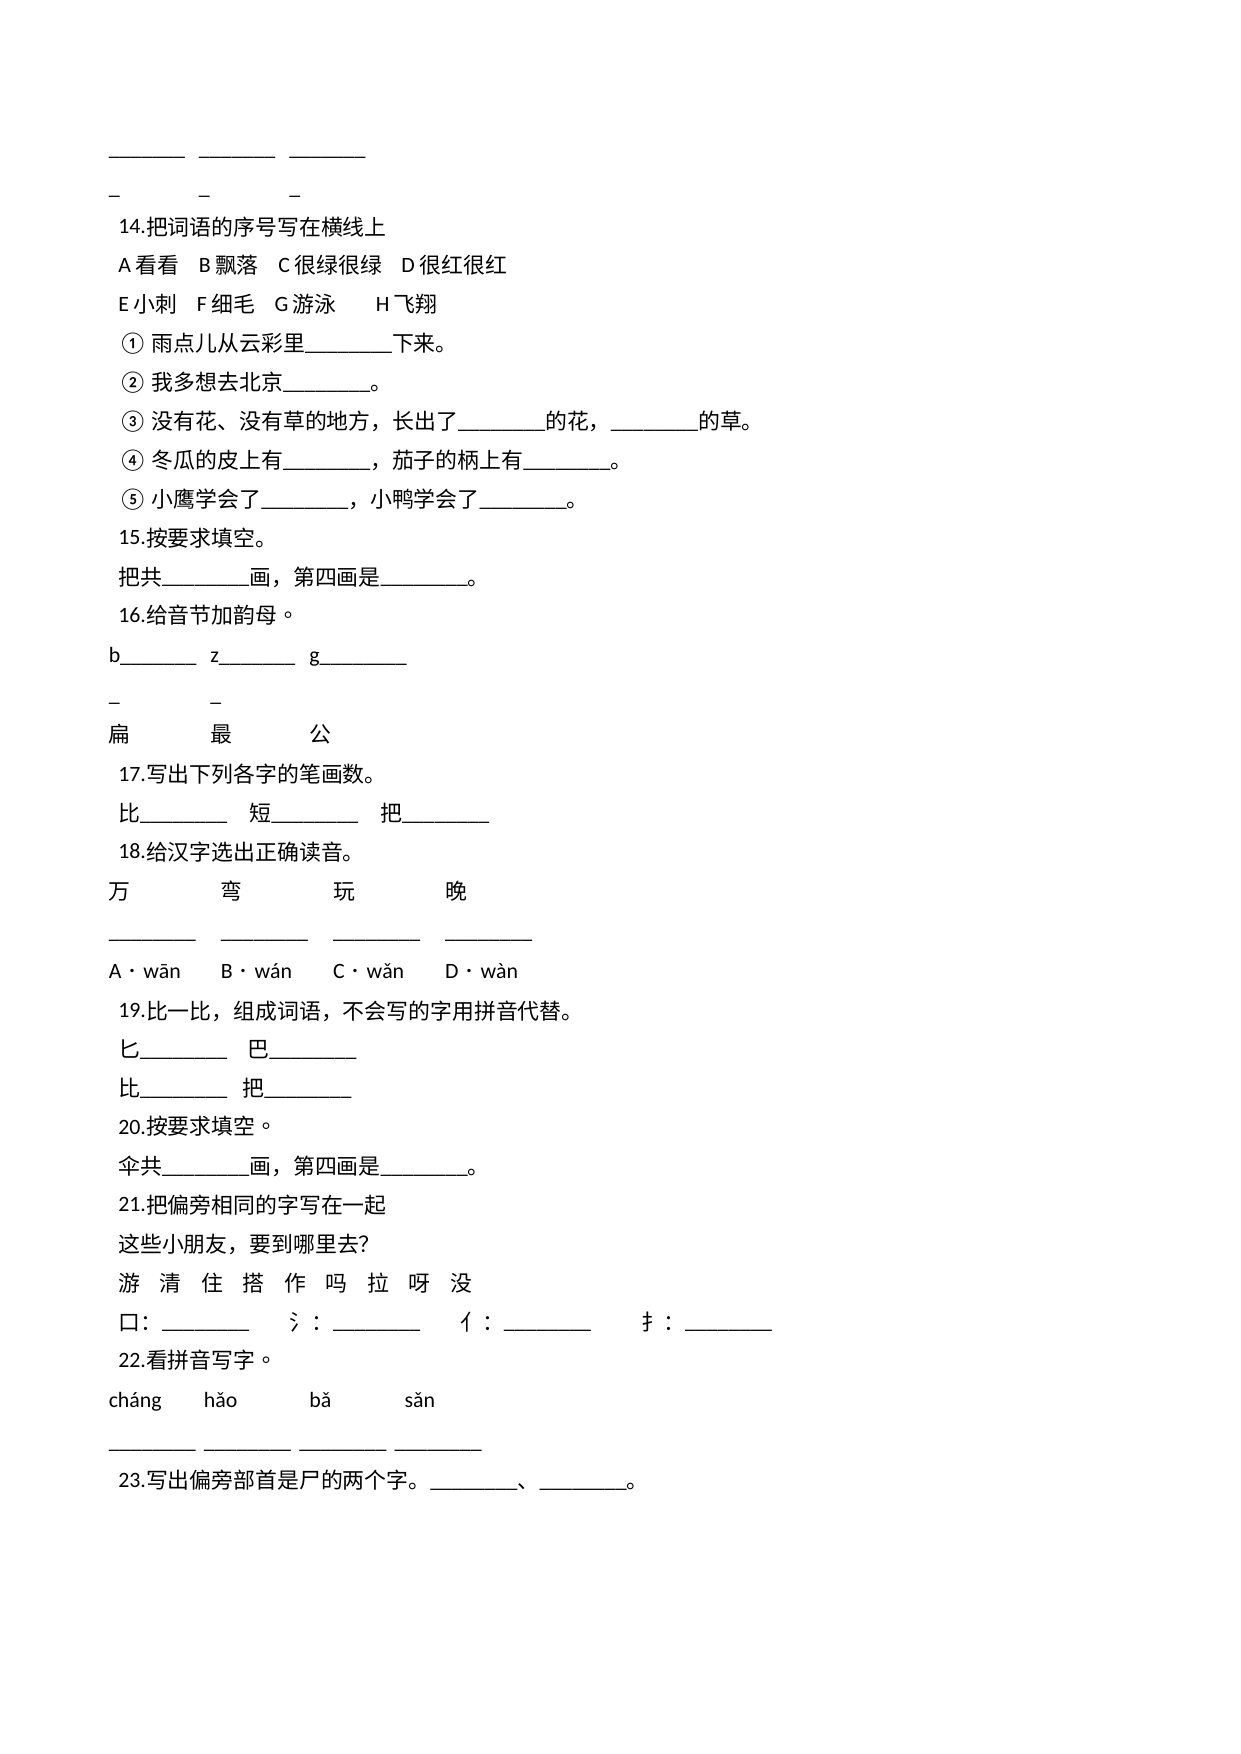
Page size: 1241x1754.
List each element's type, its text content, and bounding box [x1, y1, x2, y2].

text 15.按要求填空。 把共________画，第四画是________。 [118, 521, 1122, 592]
table_header 晚________ [444, 873, 556, 953]
text 17.写出下列各字的笔画数。 比________ 短________ 把________ [118, 757, 1122, 828]
text 23.写出偏旁部首是尸的两个字。________、________。 [118, 1463, 1122, 1495]
table_cell ________ [298, 1422, 393, 1463]
table_header 玩________ [331, 873, 443, 953]
table_header 万________ [107, 873, 219, 953]
table_header g________ [308, 637, 408, 716]
table_cell A．wān [107, 953, 219, 993]
text 19.比一比，组成词语，不会写的字用拼音代替。 匕________ 巴________ 比________ 把________ [118, 993, 1122, 1104]
text 20.按要求填空。 伞共________画，第四画是________。 [118, 1110, 1122, 1181]
table_cell 扁 [107, 716, 209, 757]
table_cell ________ [393, 1422, 488, 1463]
table_header b________ [107, 637, 209, 716]
text 21.把偏旁相同的字写在一起 这些小朋友，要到哪里去？ 游 清 住 搭 作 吗 拉 呀 没 口：________ 氵：________ 亻：________ 扌：________ [118, 1188, 1122, 1337]
text 18.给汉字选出正确读音。 [118, 834, 1122, 867]
table_header 弯________ [219, 873, 331, 953]
table_cell 最 [209, 716, 308, 757]
table_cell ________ [107, 130, 197, 209]
table_cell B．wán [219, 953, 331, 993]
table_header bǎ [298, 1382, 393, 1422]
table_cell D．wàn [444, 953, 556, 993]
table_cell ________ [107, 1422, 202, 1463]
table_header cháng [107, 1382, 202, 1422]
table_cell C．wǎn [331, 953, 443, 993]
table_header hǎo [202, 1382, 297, 1422]
table_cell ________ [197, 130, 287, 209]
table_cell 公 [308, 716, 408, 757]
text 22.看拼音写字。 [118, 1343, 1122, 1376]
text 14.把词语的序号写在横线上 A看看 B飘落 C很绿很绿 D很红很红 E小刺 F细毛 G游泳 H飞翔 ①雨点儿从云彩里________下来。 ②我多想去北京________。 ③没有花、没有草的地方，长出了________的花，________的草。 ④冬瓜的皮上有________，茄子的柄上有________。 ⑤小鹰学会了________，小鸭学会了________。 [118, 209, 1122, 514]
table_cell ________ [202, 1422, 297, 1463]
table_header z________ [209, 637, 308, 716]
table_header sǎn [393, 1382, 488, 1422]
table_cell ________ [288, 130, 378, 209]
text 16.给音节加韵母。 [118, 598, 1122, 631]
